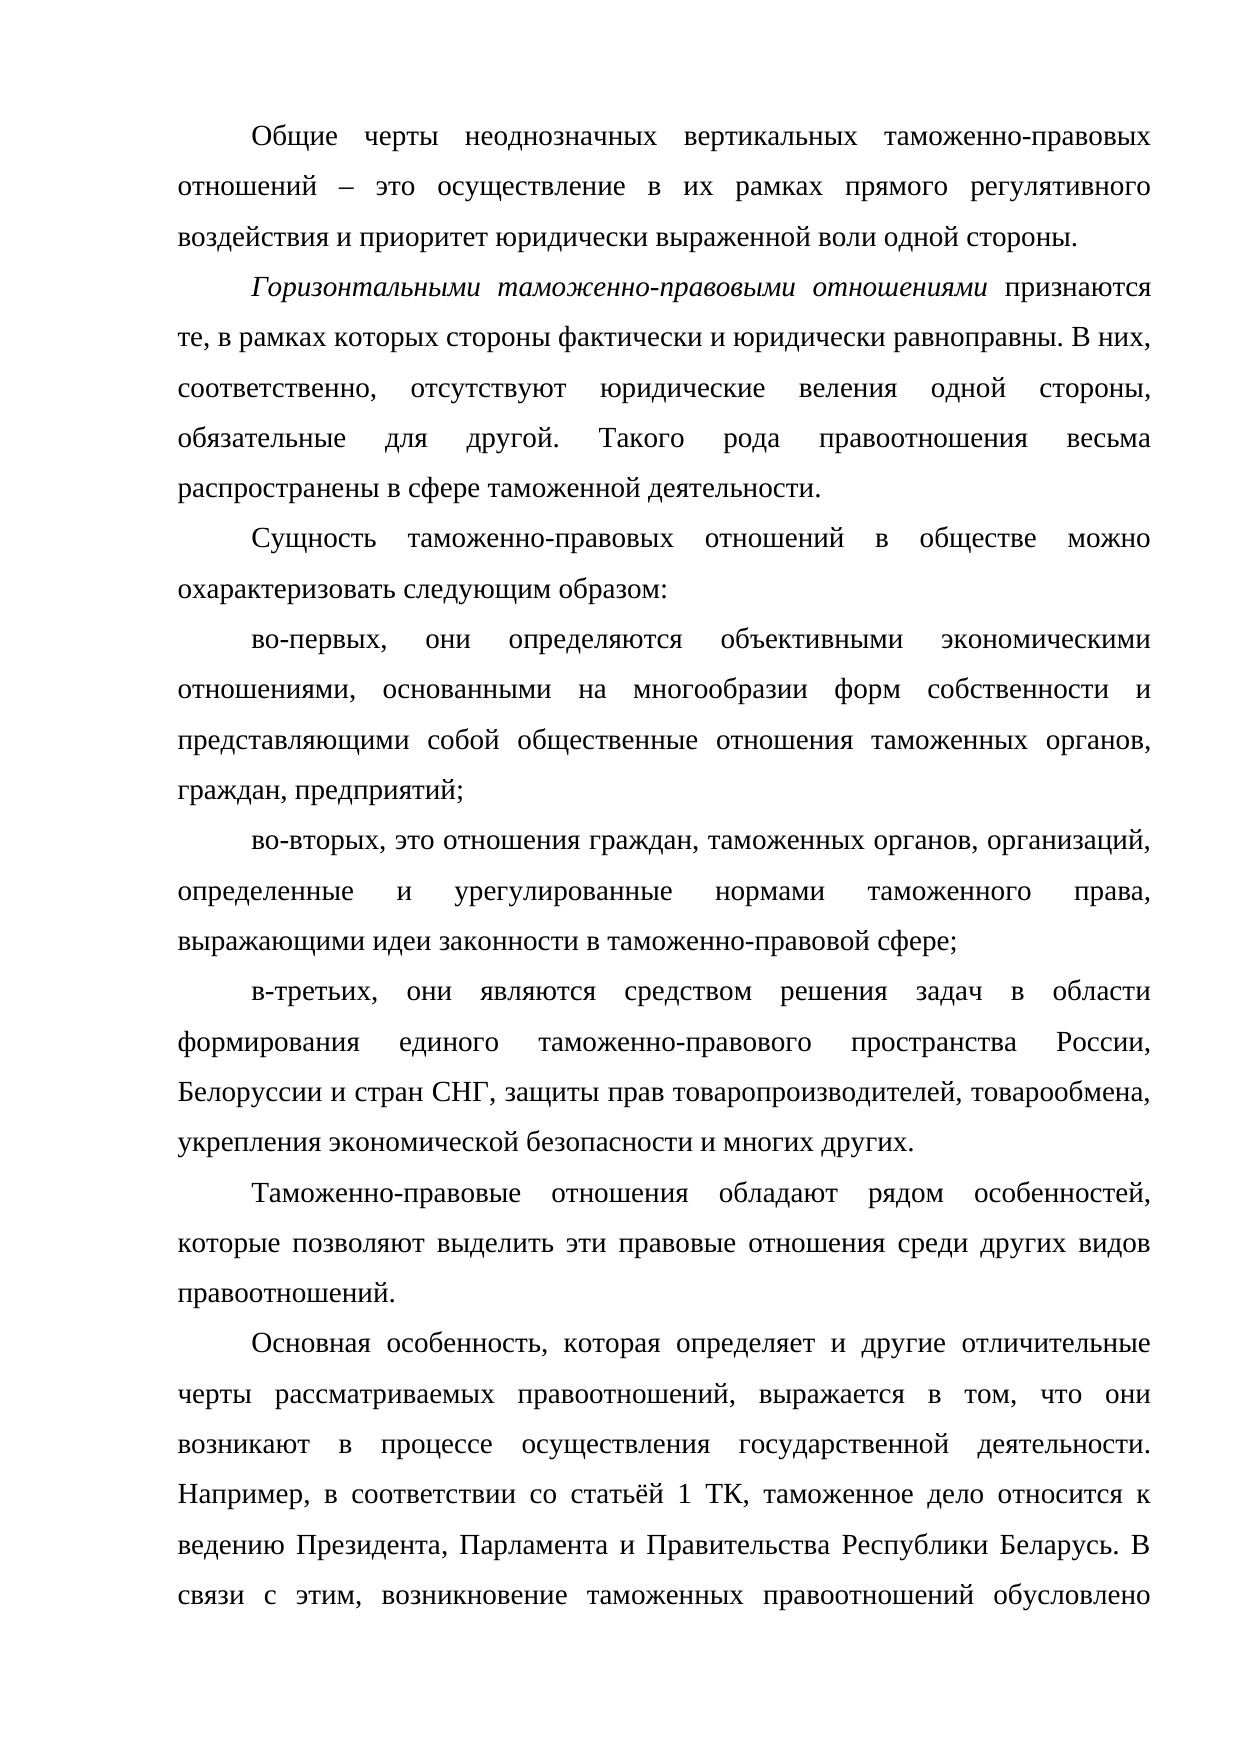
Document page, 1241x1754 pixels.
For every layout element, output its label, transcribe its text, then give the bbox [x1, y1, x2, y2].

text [177, 1326, 1152, 1611]
text Общие черты неоднозначных вертикальных таможенно-правовых отношений – это осуществление в их рамках прямого регулятивного воздействия и приоритет юридически выраженной воли одной стороны. [177, 118, 1152, 252]
text Таможенно-правовые отношения обладают рядом особенностей, которые позволяют выделить эти правовые отношения среди других видов правоотношений. [177, 1175, 1152, 1309]
text Сущность таможенно-правовых отношений в обществе можно охарактеризовать следующим образом: [177, 521, 1152, 604]
text во-первых, они определяются объективными экономическими отношениями, основанными на многообразии форм собственности и представляющими собой общественные отношения таможенных органов, граждан, предприятий; [177, 621, 1152, 806]
text во-вторых, это отношения граждан, таможенных органов, организаций, определенные и урегулированные нормами таможенного права, выражающими идеи законности в таможенно-правовой сфере; [177, 822, 1152, 957]
text Горизонтальными таможенно-правовыми отношениями признаются те, в рамках которых стороны фактически и юридически равноправны. В них, соответственно, отсутствуют юридические веления одной стороны, обязательные для другой. Такого рода правоотношения весьма распространены в сфере таможенной деятельности. [177, 269, 1152, 504]
text в-третьих, они являются средством решения задач в области формирования единого таможенно-правового пространства России, Белоруссии и стран СНГ, защиты прав товаропроизводителей, товарообмена, укрепления экономической безопасности и многих других. [177, 973, 1152, 1158]
